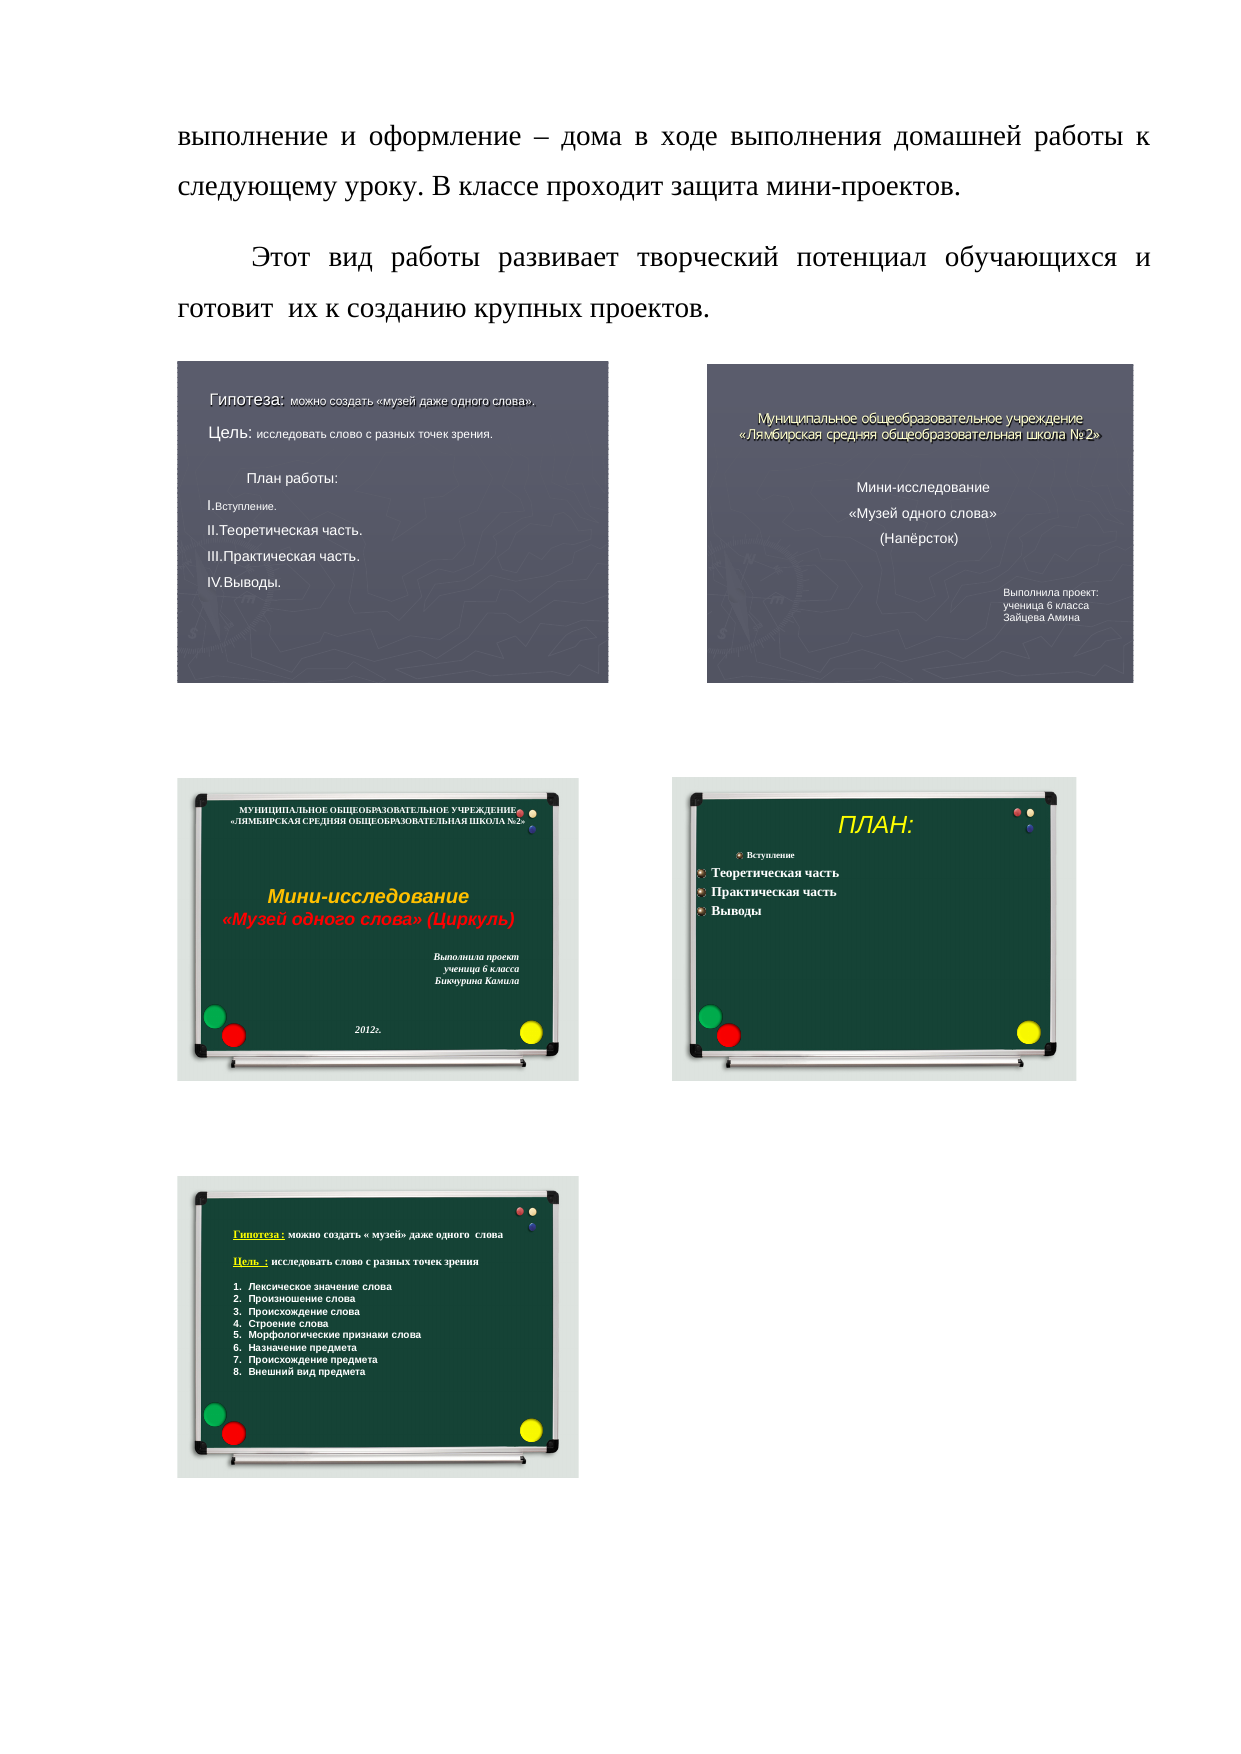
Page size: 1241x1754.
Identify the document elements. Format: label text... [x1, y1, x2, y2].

text Этот вид работы развивает творческий потенциал обучающихся и готовит их к созданию крупных проектов. [177, 239, 1152, 323]
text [177, 118, 1152, 202]
